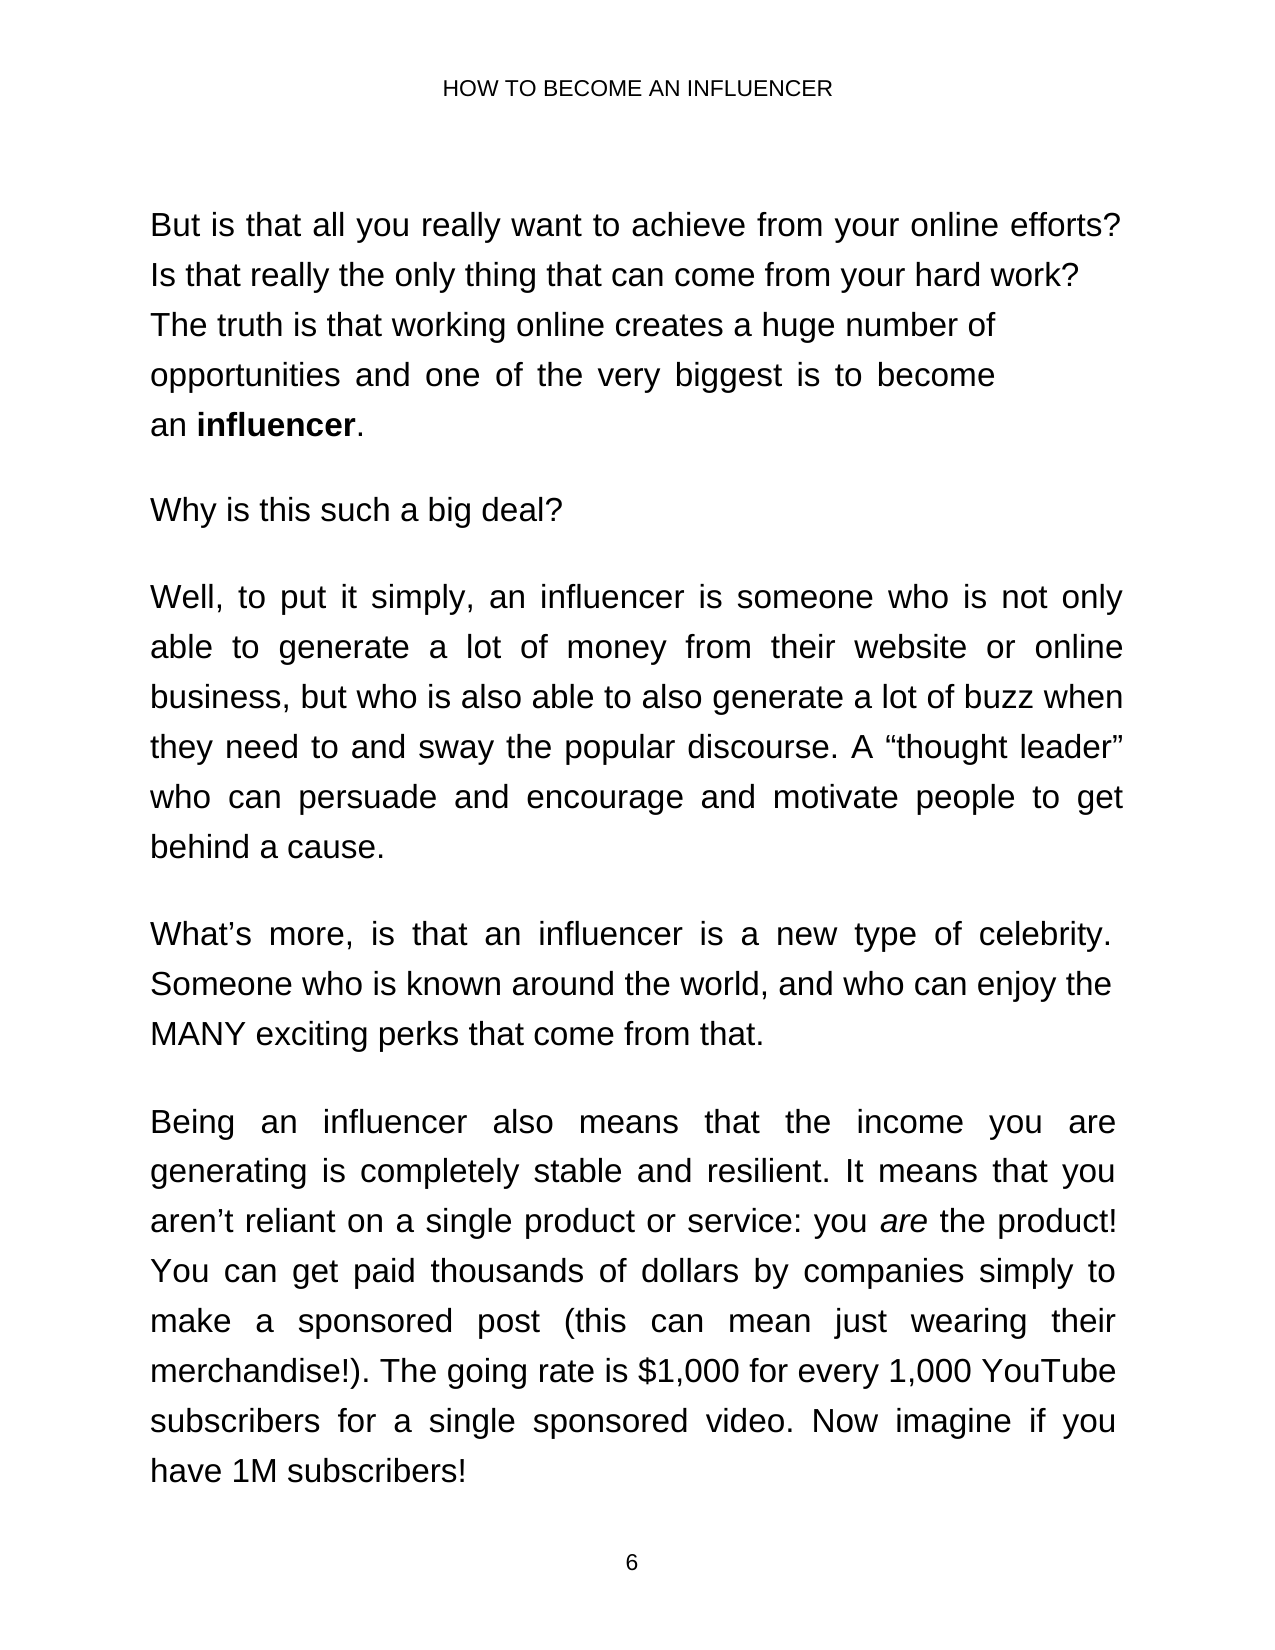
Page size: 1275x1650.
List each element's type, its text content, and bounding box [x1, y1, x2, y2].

text Being an influencer also means that the income you are generating is completely stable and resilient. It means that you aren’t reliant on a single product or service: you are the product! You can get paid thousands of dollars by companies simply to make a sponsored post (this can mean just wearing their merchandise!). The going rate is $1,000 for every 1,000 YouTube subscribers for a single sponsored video. Now imagine if you have 1M subscribers! [150, 1102, 1117, 1489]
text Why is this such a big deal? [150, 490, 1275, 528]
text But is that all you really want to achieve from your online efforts? Is that really the only thing that can come from your hard work? [150, 205, 1123, 293]
text Well, to put it simply, an influencer is someone who is not only able to generate a lot of money from their website or online business, but who is also able to also generate a lot of buzz when they need to and sway the popular discourse. A “thought leader” who can persuade and encourage and motivate people to get behind a cause. [150, 578, 1124, 866]
text The truth is that working online creates a huge number of opportunities and one of the very biggest is to become an influencer. [150, 305, 997, 443]
text What’s more, is that an influencer is a new type of celebrity. Someone who is known around the world, and who can enjoy the MANY exciting perks that come from that. [150, 914, 1114, 1053]
